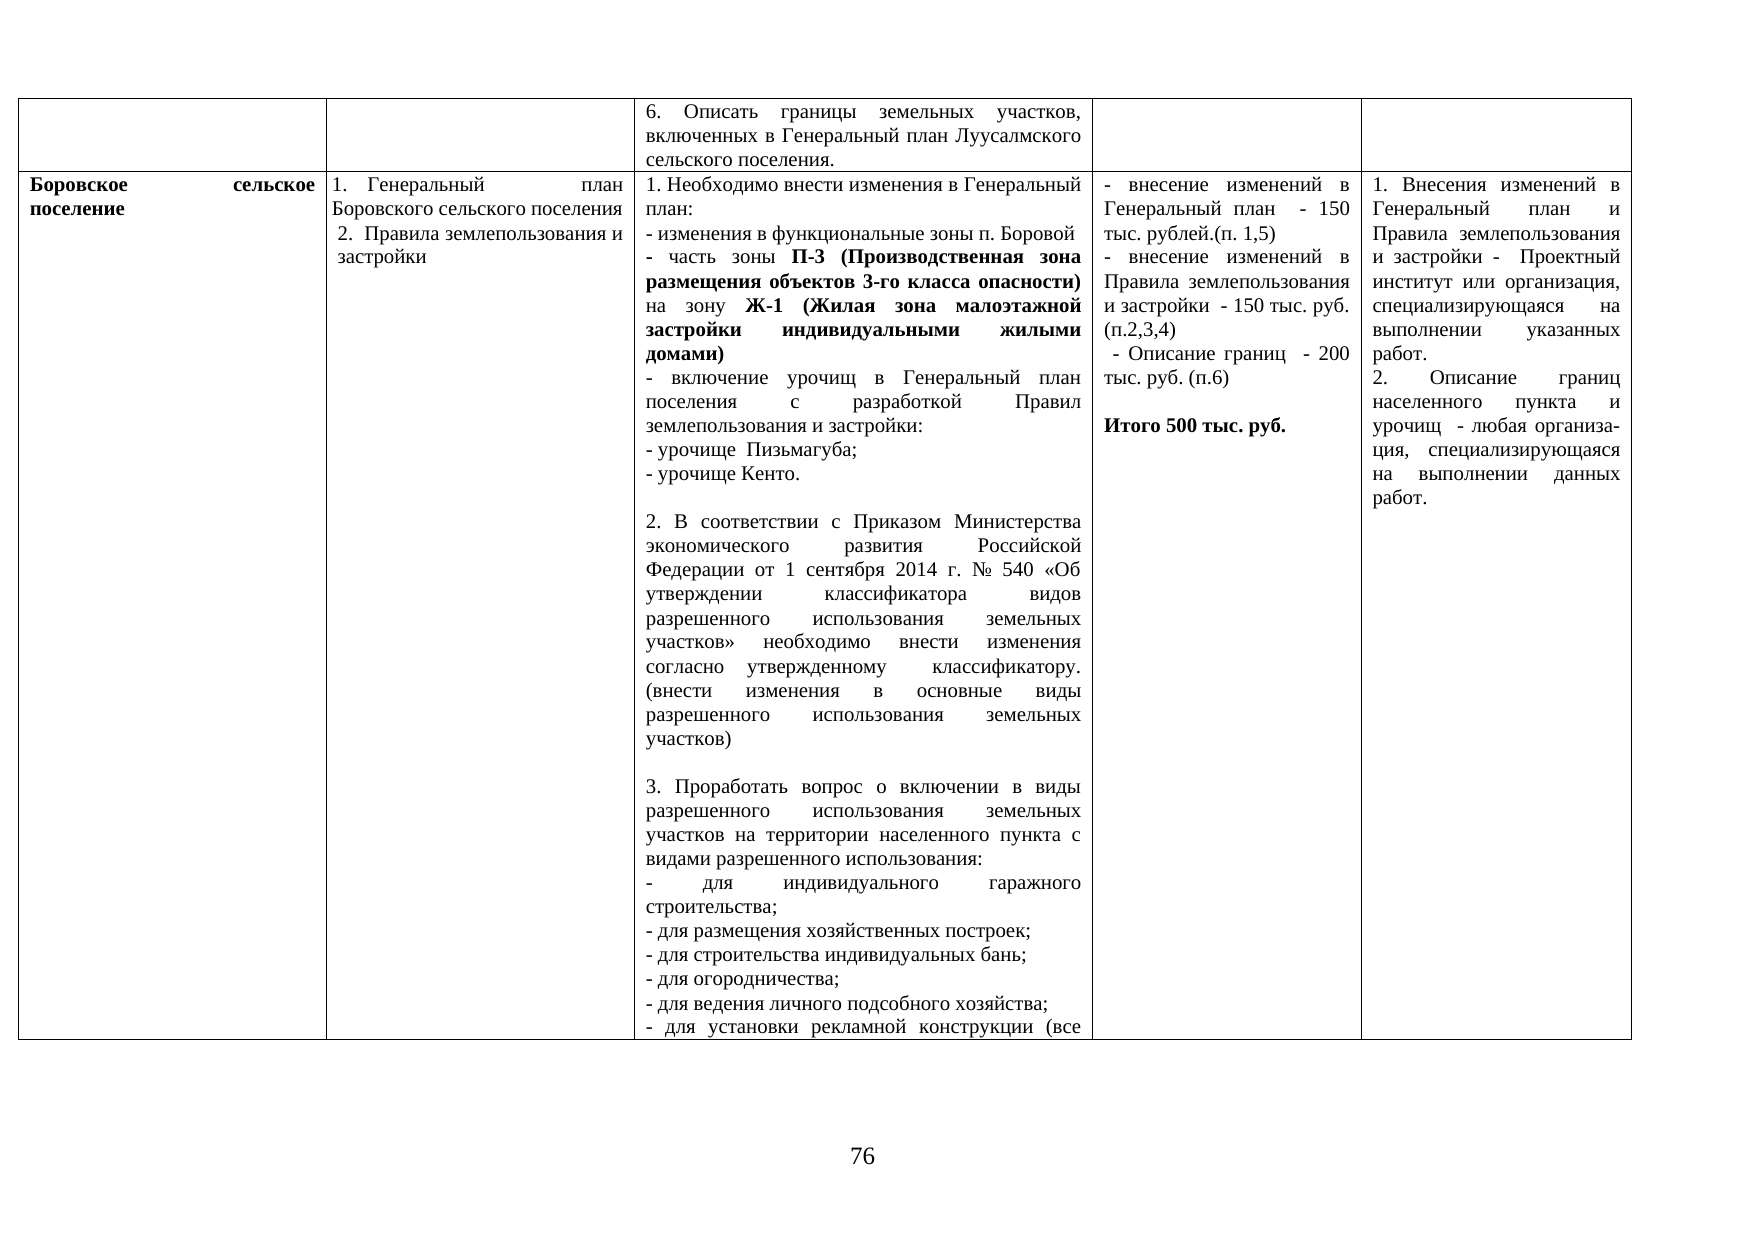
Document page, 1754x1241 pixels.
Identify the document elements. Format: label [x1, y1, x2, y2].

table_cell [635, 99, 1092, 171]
table_cell [327, 172, 634, 1038]
table_cell [19, 99, 326, 171]
table_cell [327, 99, 634, 171]
table_cell [19, 172, 326, 1038]
table_cell [1093, 172, 1361, 1038]
table_cell [1362, 172, 1631, 1038]
table_cell [635, 172, 1092, 1038]
table_cell [1093, 99, 1361, 171]
table_cell [1362, 99, 1631, 171]
